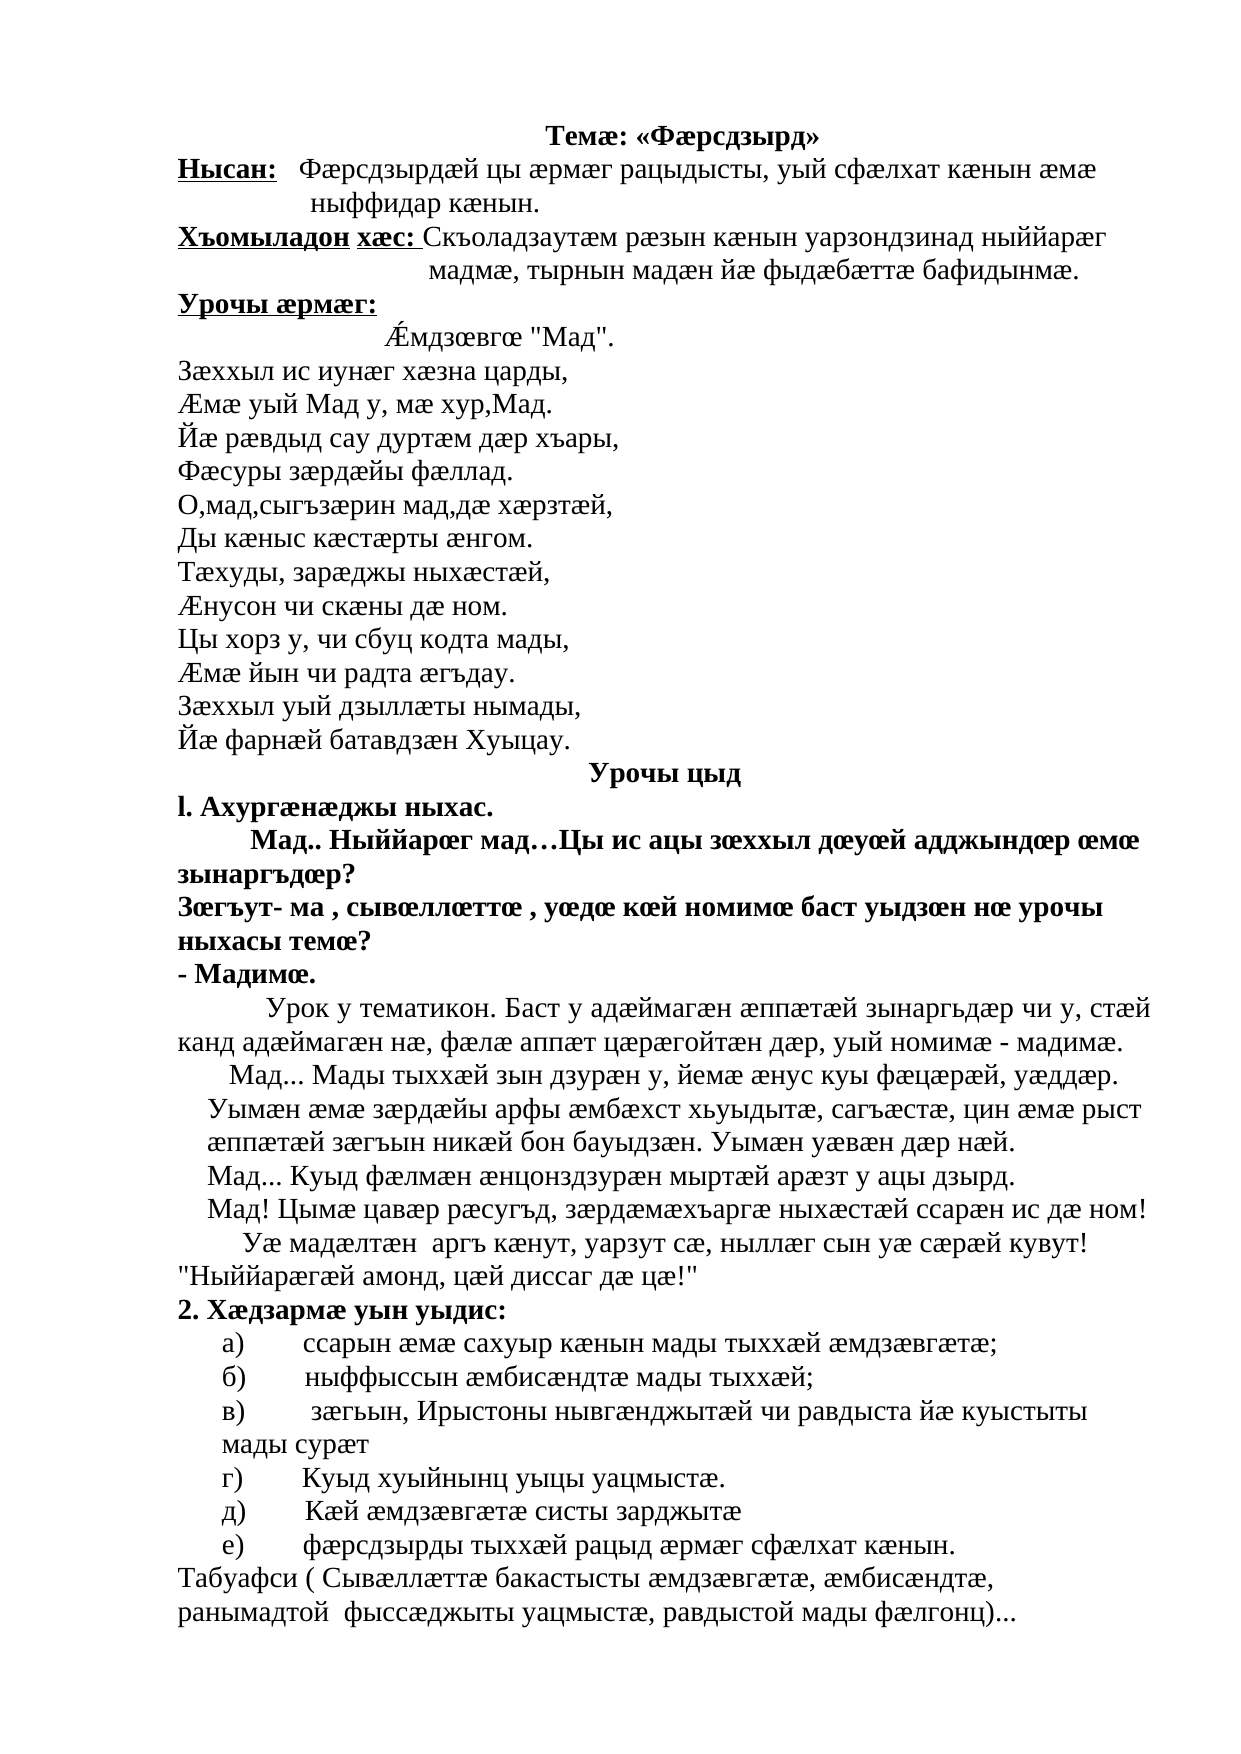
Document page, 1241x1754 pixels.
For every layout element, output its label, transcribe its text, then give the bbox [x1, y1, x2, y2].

text Темæ: «Фæрсдзырд» [177, 118, 1152, 152]
text д) Кæй æмдзæвгæтæ систы зарджытæ [222, 1493, 1152, 1527]
text О,мад,сыгъзæрин мад,дæ хæрзтæй, [177, 487, 1152, 521]
text Мад.. Ныййарœг мад…Цы ис ацы зœххыл дœуœй адджындœр œмœ зынаргъдœр? [177, 822, 1152, 889]
text - Мадимœ. [177, 957, 1152, 990]
text Урочы æрмæг: [177, 286, 1152, 319]
text Табуафси ( Сывæллæттæ бакастысты æмдзæвгæтæ, æмбисæндтæ, ранымадтой фыссæджыты уацмыстæ, равдыстой мады фæлгонц)... [177, 1560, 1152, 1627]
text Урок у тематикон. Баст у адæймагæн æппæтæй зынаргьдæр чи у, стæй канд адæймагæн нæ, фæлæ аппæт цæрæгойтæн дæр, уый номимæ - мадимæ. [177, 990, 1152, 1057]
text Мад... Мады тыххæй зын дзурæн у, йемæ æнус куы фæцæрæй, уæддæр. Уымæн æмæ зæрдæйы арфы æмбæхст хьуыдытæ, сагъæстæ, цин æмæ рыст æппæтæй зæгъын никæй бон бауыдзæн. Уымæн уæвæн дæр нæй. [207, 1057, 1152, 1158]
text г) Куыд хуыйнынц уыцы уацмыстæ. [222, 1460, 1152, 1493]
text l. Axургæнæджы ныхас. [177, 789, 1152, 822]
text Тæхуды, зарæджы ныхæстæй, [177, 554, 1152, 588]
text Зœгъут- ма , сывœллœттœ , уœдœ кœй номимœ баст уыдзœн нœ урочы ныхасы темœ? [177, 889, 1152, 957]
text Фæсуры зæрдæйы фæллад. [177, 453, 1152, 487]
text Зæххыл ис иунæг хæзна царды, [177, 353, 1152, 386]
text а) ссарын æмæ сахуыр кæнын мады тыххæй æмдзæвгæтæ; [222, 1326, 1152, 1359]
text Йæ рæвдыд сау дуртæм дæр хъары, [177, 420, 1152, 453]
text Ǽмдзœвгœ "Мад". [384, 319, 1152, 353]
text Æмæ уый Мад у, мæ хур,Мад. [177, 386, 1152, 420]
text Зæххыл уый дзыллæты нымады, [177, 688, 1152, 722]
text Æнусон чи скæны дæ ном. [177, 588, 1152, 621]
text Æмæ йын чи радта æгъдау. [177, 655, 1152, 688]
text Ды кæныс кæстæрты æнгом. [177, 521, 1152, 554]
text Урочы цыд [177, 755, 1152, 789]
text е) фæрсдзырды тыххæй рацыд æрмæг сфæлхат кæнын. [222, 1527, 1152, 1560]
text Йæ фарнæй батавдзæн Хуыцау. [177, 722, 1152, 755]
text Уæ мадæлтæн аргъ кæнут, уарзут сæ, ныллæг сын уæ сæрæй кувут! "Ныййарæгæй амонд, цæй диссаг дæ цæ!" [177, 1225, 1152, 1292]
text Нысан: Фæрсдзырдæй цы æрмæг рацыдысты, уый сфæлхат кæнын æмæ ныффидар кæнын. [177, 152, 1152, 219]
text Xъомыладон хæс: Скъоладзаутæм рæзын кæнын уарзондзинад ныййарæг мадмæ, тырнын мадæн йæ фыдæбæттæ бафидынмæ. [177, 219, 1152, 286]
text б) ныффыссын æмбисæндтæ мады тыххæй; [222, 1359, 1152, 1393]
text в) зæгьын, Ирыстоны нывгæнджытæй чи равдыста йæ куыстыты мады сурæт [222, 1393, 1152, 1460]
text 2. Хæдзармæ уын уыдис: [177, 1292, 1152, 1326]
text Цы хорз у, чи сбуц кодта мады, [177, 621, 1152, 655]
text Мад... Куыд фæлмæн æнцонздзурæн мыртæй арæзт у ацы дзырд. [207, 1158, 1152, 1191]
text Мад! Цымæ цавæр рæсугъд, зæрдæмæхъаргæ ныхæстæй ссарæн ис дæ ном! [207, 1191, 1152, 1225]
